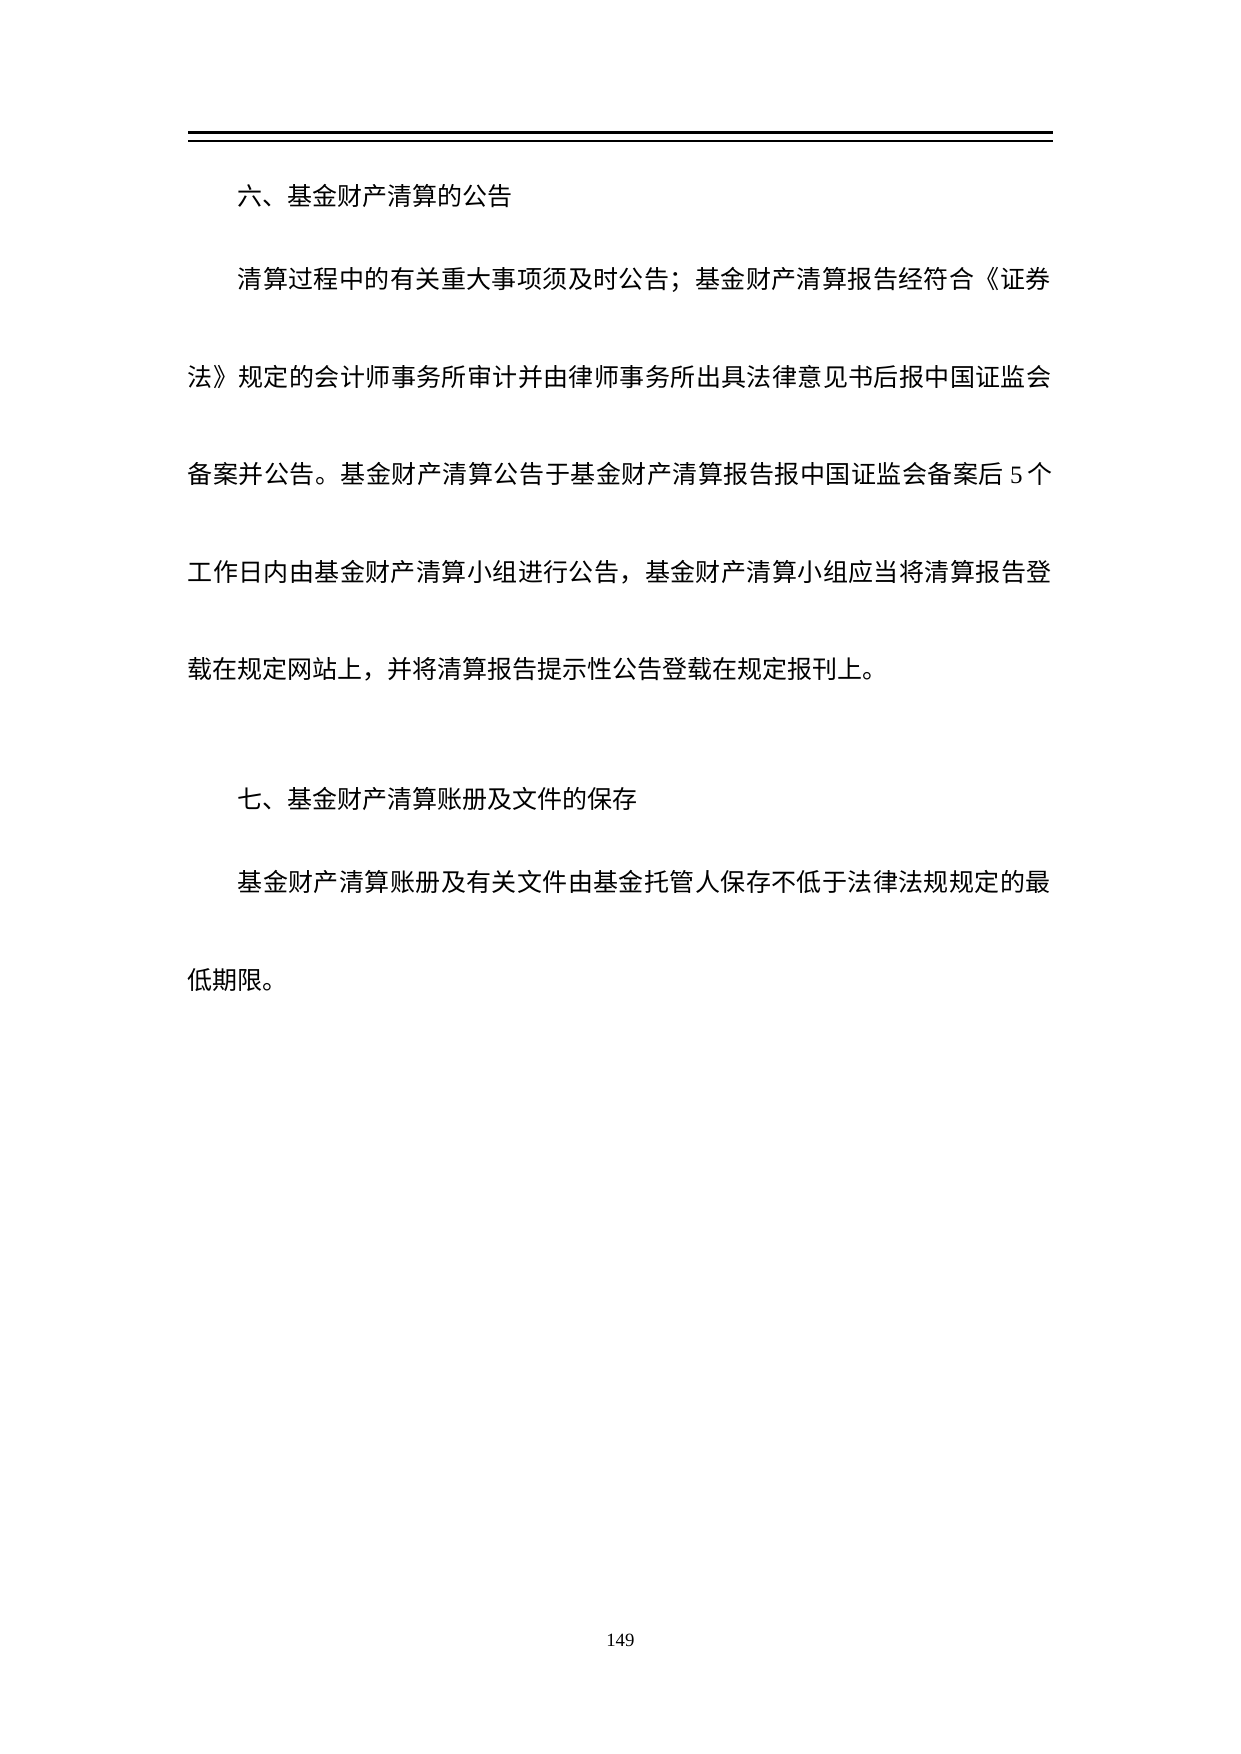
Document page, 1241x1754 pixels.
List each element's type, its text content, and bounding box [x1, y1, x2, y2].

text 基金财产清算账册及有关文件由基金托管人保存不低于法律法规规定的最低期限。 [187, 848, 1053, 1011]
text 清算过程中的有关重大事项须及时公告；基金财产清算报告经符合《证券法》规定的会计师事务所审计并由律师事务所出具法律意见书后报中国证监会备案并公告。基金财产清算公告于基金财产清算报告报中国证监会备案后5个工作日内由基金财产清算小组进行公告，基金财产清算小组应当将清算报告登载在规定网站上，并将清算报告提示性公告登载在规定报刊上。 [187, 245, 1053, 700]
text 七、基金财产清算账册及文件的保存 [187, 765, 1053, 830]
text 六、基金财产清算的公告 [187, 162, 1053, 227]
